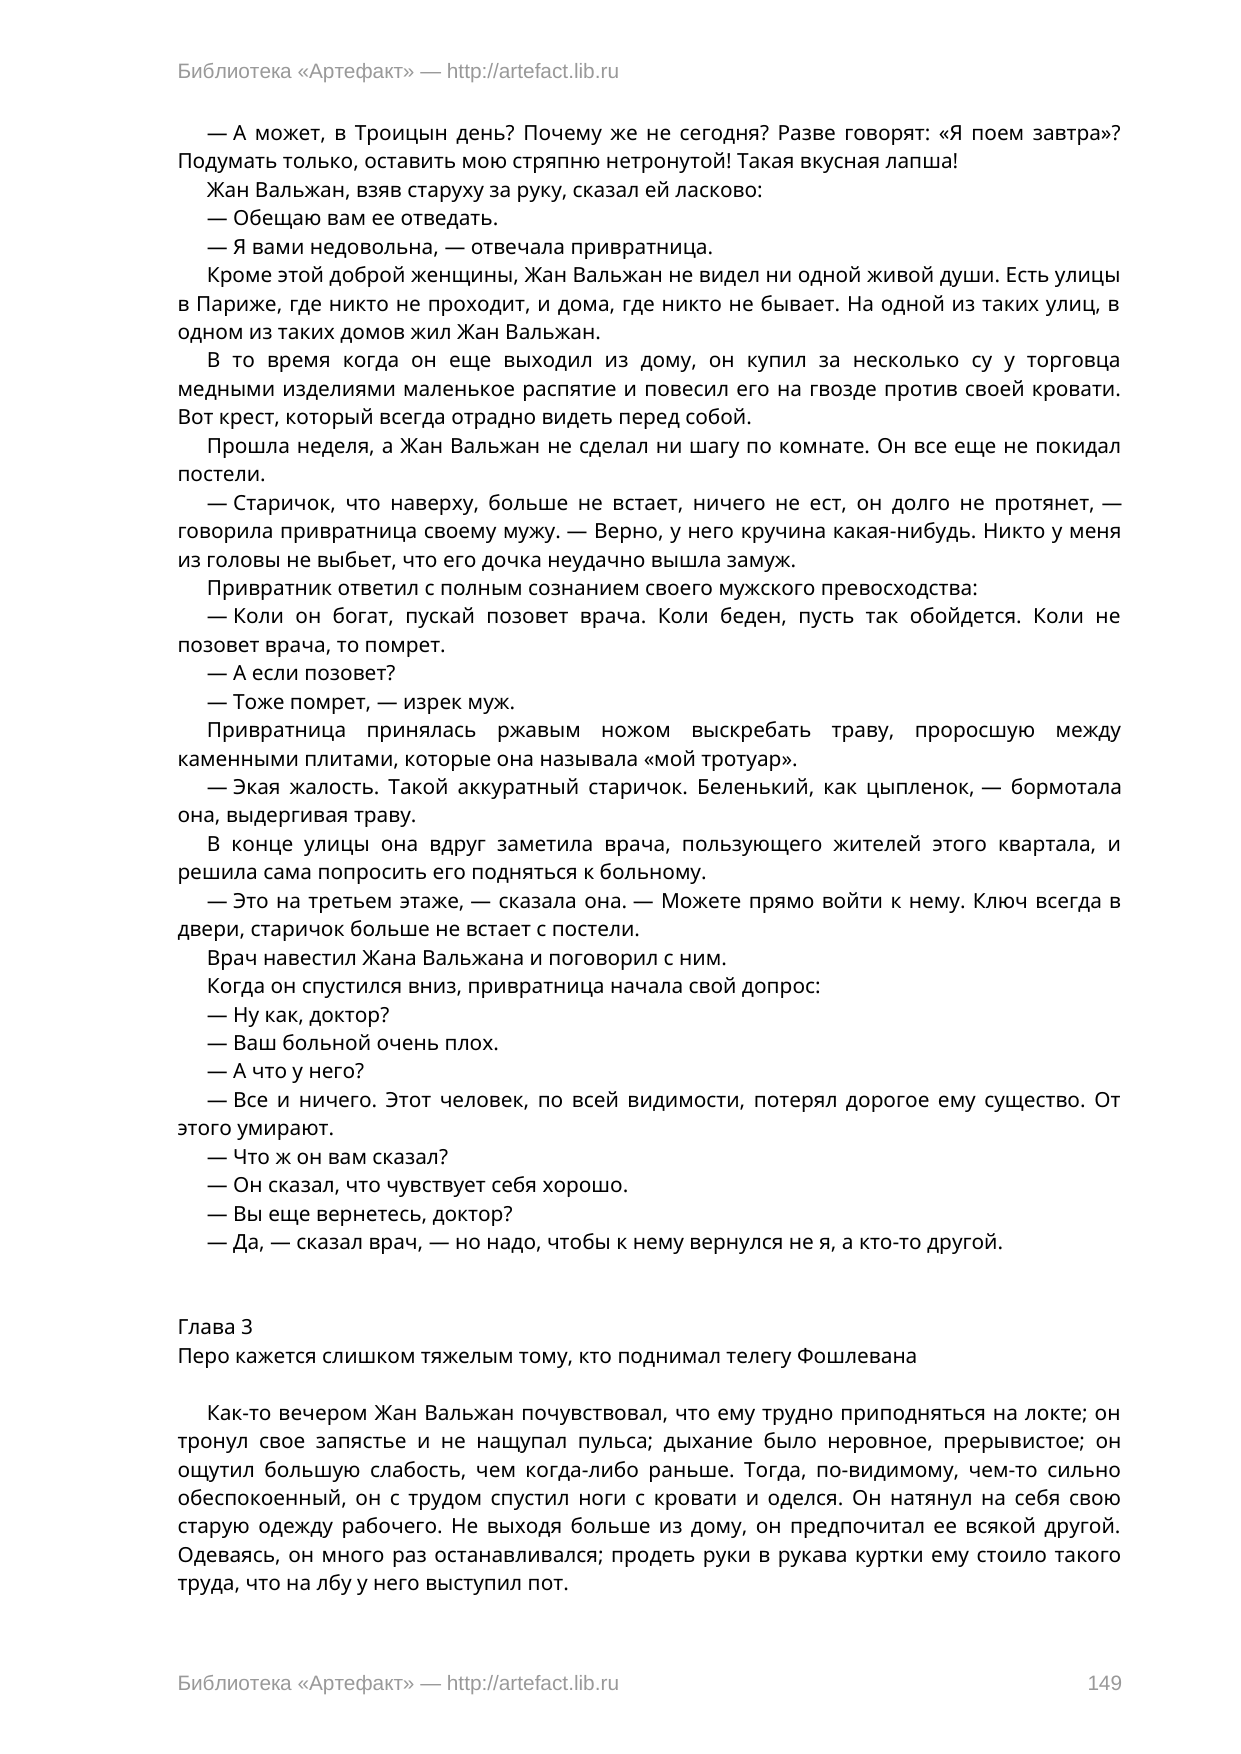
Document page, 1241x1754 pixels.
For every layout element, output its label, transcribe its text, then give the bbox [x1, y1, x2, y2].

text — Ваш больной очень плох. [177, 1028, 1122, 1057]
text — Тоже помрет, — изрек муж. [177, 687, 1122, 715]
text — Все и ничего. Этот человек, по всей видимости, потерял дорогое ему существо. От этого умирают. [177, 1085, 1122, 1142]
text — Коли он богат, пускай позовет врача. Коли беден, пусть так обойдется. Коли не позовет врача, то помрет. [177, 602, 1122, 658]
text Кроме этой доброй женщины, Жан Вальжан не видел ни одной живой души. Есть улицы в Париже, где никто не проходит, и дома, где никто не бывает. На одной из таких улиц, в одном из таких домов жил Жан Вальжан. [177, 260, 1122, 346]
text — Это на третьем этаже, — сказала она. — Можете прямо войти к нему. Ключ всегда в двери, старичок больше не встает с постели. [177, 886, 1122, 943]
subtitle Глава 3 [177, 1312, 1122, 1341]
text Когда он спустился вниз, привратница начала свой допрос: [177, 971, 1122, 1000]
text Привратник ответил с полным сознанием своего мужского превосходства: [177, 573, 1122, 602]
text В то время когда он еще выходил из дому, он купил за несколько су у торговца медными изделиями маленькое распятие и повесил его на гвозде против своей кровати. Вот крест, который всегда отрадно видеть перед собой. [177, 346, 1122, 431]
text — Ну как, доктор? [177, 1000, 1122, 1028]
text — Что ж он вам сказал? [177, 1142, 1122, 1170]
text Привратница принялась ржавым ножом выскребать траву, проросшую между каменными плитами, которые она называла «мой тротуар». [177, 715, 1122, 772]
text Прошла неделя, а Жан Вальжан не сделал ни шагу по комнате. Он все еще не покидал постели. [177, 431, 1122, 488]
text — Я вами недовольна, — отвечала привратница. [177, 232, 1122, 260]
text — А может, в Троицын день? Почему же не сегодня? Разве говорят: «Я поем завтра»? Подумать только, оставить мою стряпню нетронутой! Такая вкусная лапша! [177, 118, 1122, 175]
text — Экая жалость. Такой аккуратный старичок. Беленький, как цыпленок, — бормотала она, выдергивая траву. [177, 772, 1122, 829]
text Как-то вечером Жан Вальжан почувствовал, что ему трудно приподняться на локте; он тронул свое запястье и не нащупал пульса; дыхание было неровное, прерывистое; он ощутил большую слабость, чем когда-либо раньше. Тогда, по-видимому, чем-то сильно обеспокоенный, он с трудом спустил ноги с кровати и оделся. Он натянул на себя свою старую одежду рабочего. Не выходя больше из дому, он предпочитал ее всякой другой. Одеваясь, он много раз останавливался; продеть руки в рукава куртки ему стоило такого труда, что на лбу у него выступил пот. [177, 1398, 1122, 1597]
subtitle Перо кажется слишком тяжелым тому, кто поднимал телегу Фошлевана [177, 1341, 1122, 1369]
text — Старичок, что наверху, больше не встает, ничего не ест, он долго не протянет, — говорила привратница своему мужу. — Верно, у него кручина какая-нибудь. Никто у меня из головы не выбьет, что его дочка неудачно вышла замуж. [177, 488, 1122, 573]
text В конце улицы она вдруг заметила врача, пользующего жителей этого квартала, и решила сама попросить его подняться к больному. [177, 829, 1122, 886]
text — А если позовет? [177, 658, 1122, 687]
text Врач навестил Жана Вальжана и поговорил с ним. [177, 943, 1122, 971]
text — Обещаю вам ее отведать. [177, 203, 1122, 232]
text — Да, — сказал врач, — но надо, чтобы к нему вернулся не я, а кто-то другой. [177, 1227, 1122, 1256]
text — А что у него? [177, 1057, 1122, 1085]
text Жан Вальжан, взяв старуху за руку, сказал ей ласково: [177, 175, 1122, 203]
text — Он сказал, что чувствует себя хорошо. [177, 1170, 1122, 1199]
text — Вы еще вернетесь, доктор? [177, 1199, 1122, 1227]
